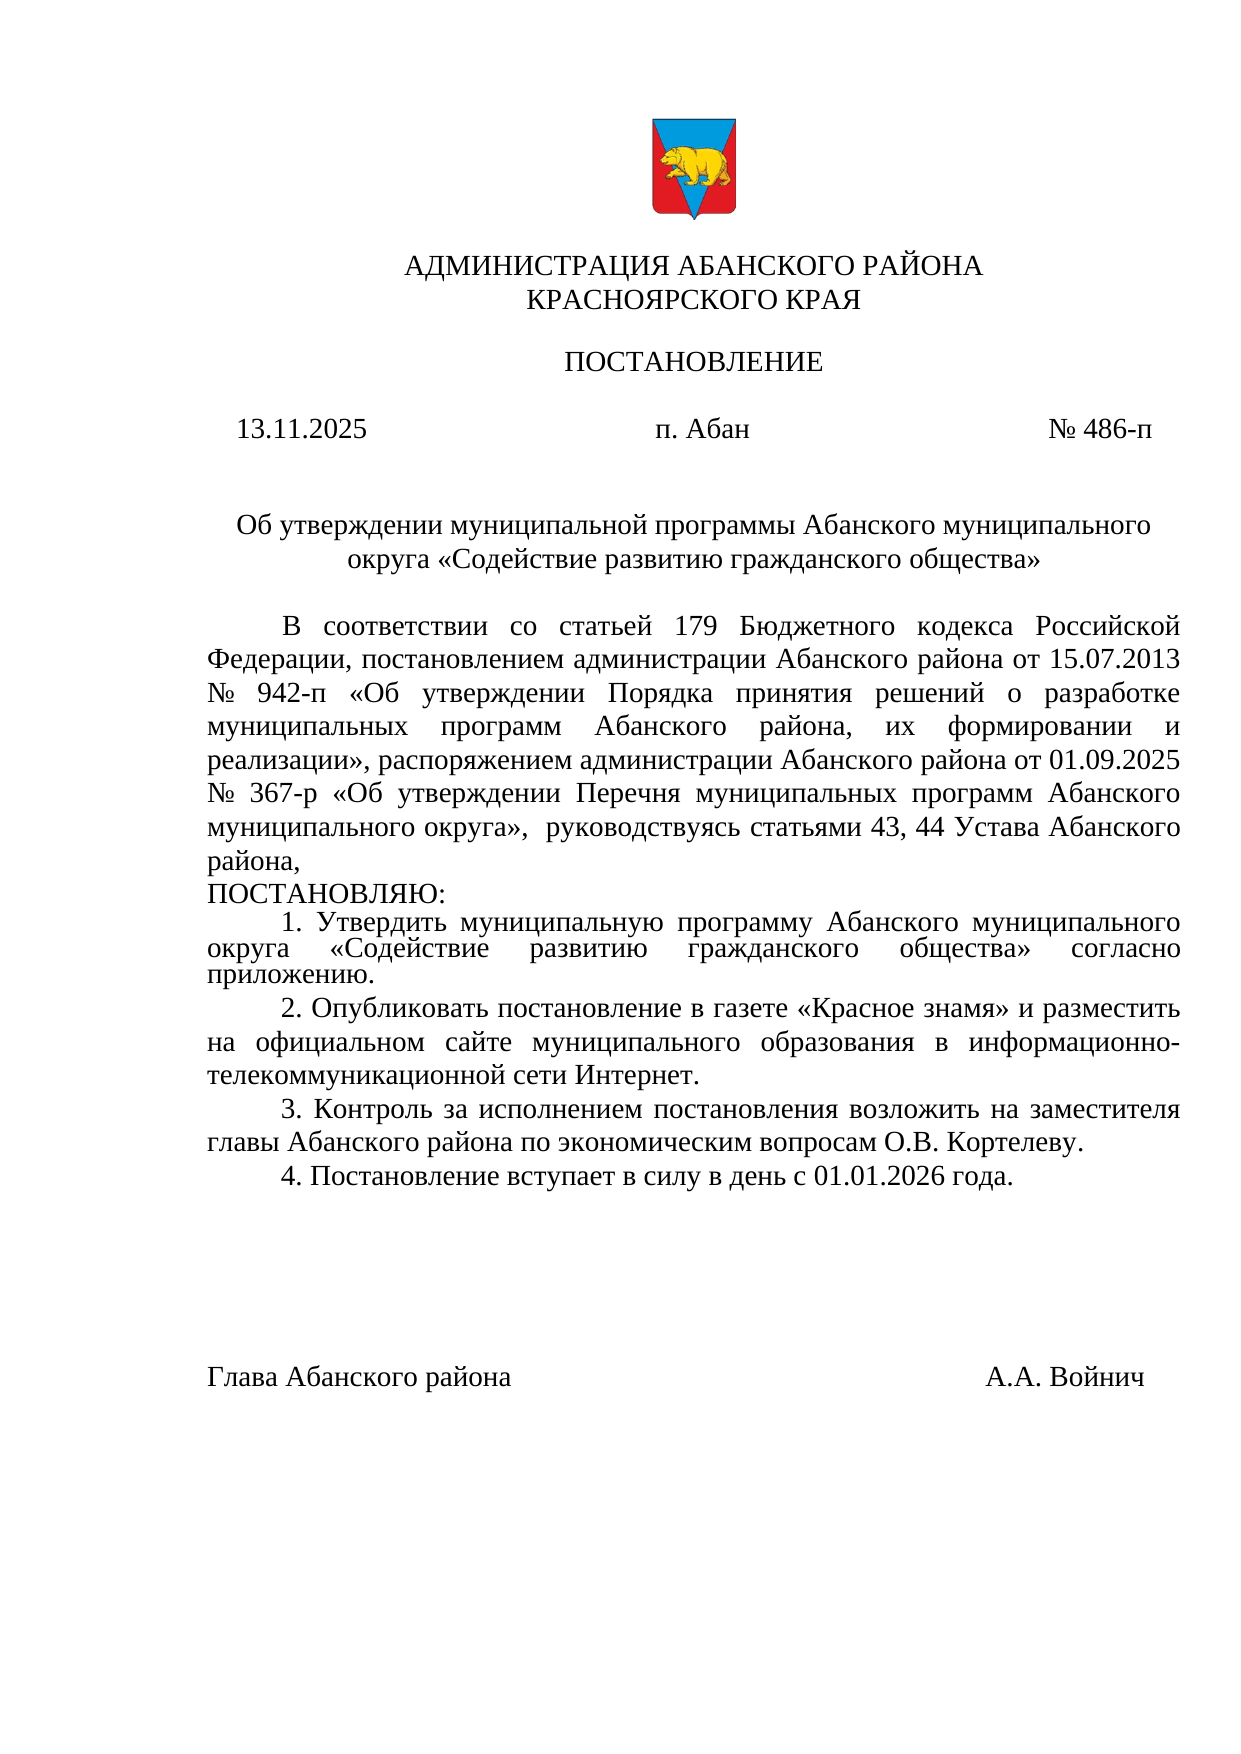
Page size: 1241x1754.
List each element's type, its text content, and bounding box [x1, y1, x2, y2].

text 2. Опубликовать постановление в газете «Красное знамя» и разместить на официальном сайте муниципального образования в информационно-телекоммуникационной сети Интернет. [207, 990, 1181, 1091]
picture [651, 118, 737, 220]
text КРАСНОЯРСКОГО КРАЯ [207, 282, 1181, 316]
text ПОСТАНОВЛЯЮ: [207, 876, 1181, 910]
text Об утверждении муниципальной программы Абанского муниципального округа «Содействие развитию гражданского общества» [207, 507, 1181, 574]
text 13.11.2025 п. Абан № 486-п [207, 411, 1181, 445]
text АДМИНИСТРАЦИЯ АБАНСКОГО РАЙОНА [207, 248, 1181, 282]
text 1. Утвердить муниципальную программу Абанского муниципального округа «Содействие развитию гражданского общества» согласно приложению. [207, 910, 1181, 990]
text 3. Контроль за исполнением постановления возложить на заместителя главы Абанского района по экономическим вопросам О.В. Кортелеву. [207, 1091, 1181, 1158]
text Глава Абанского района А.А. Войнич [207, 1359, 1181, 1393]
text ПОСТАНОВЛЕНИЕ [207, 344, 1181, 378]
text 4. Постановление вступает в силу в день с 01.01.2026 года. [207, 1158, 1181, 1191]
text В соответствии со статьей 179 Бюджетного кодекса Российской Федерации, постановлением администрации Абанского района от 15.07.2013 № 942-п «Об утверждении Порядка принятия решений о разработке муниципальных программ Абанского района, их формировании и реализации», распоряжением администрации Абанского района от 01.09.2025 № 367-р «Об утверждении Перечня муниципальных программ Абанского муниципального округа», руководствуясь статьями 43, 44 Устава Абанского района, [207, 608, 1181, 876]
